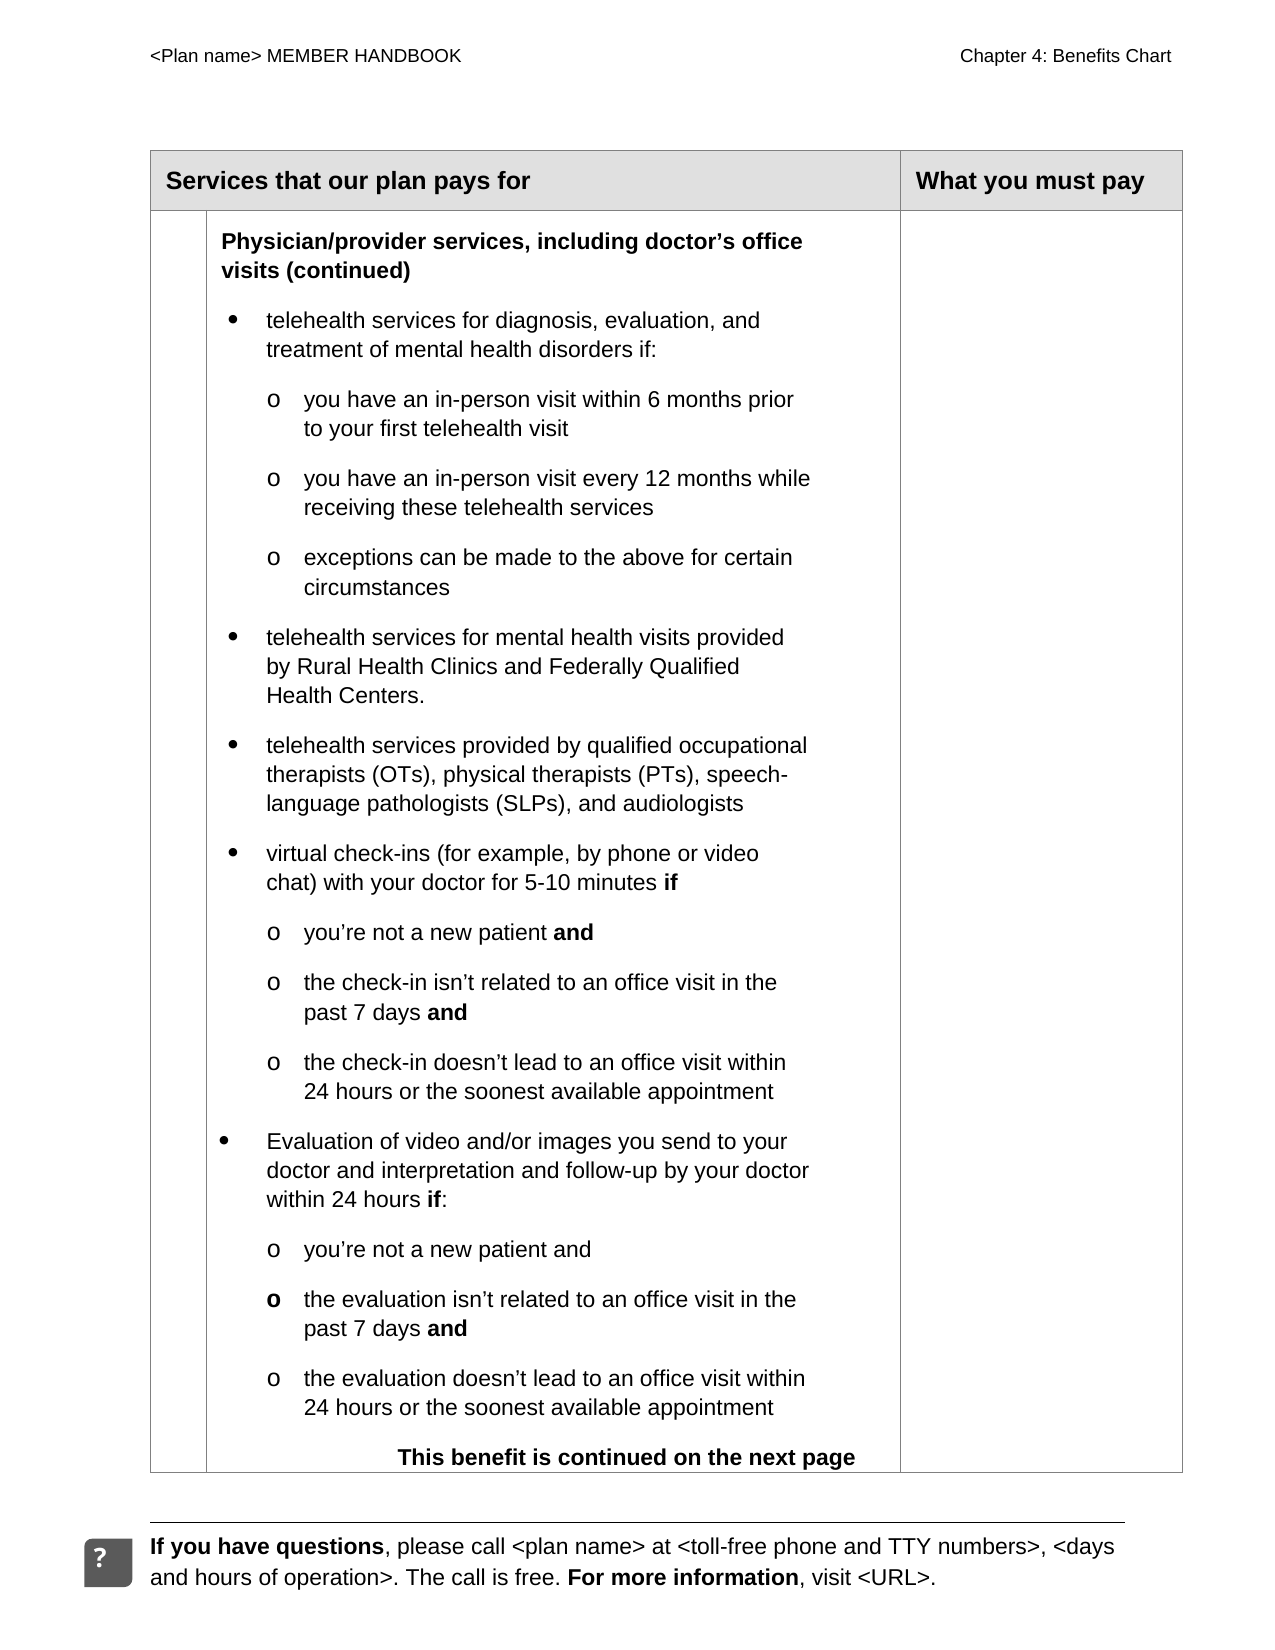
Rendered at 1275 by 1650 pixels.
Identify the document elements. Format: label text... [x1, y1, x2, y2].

table_cell [151, 211, 206, 1472]
table_cell [901, 211, 1182, 1472]
table_header What you must pay [901, 151, 1182, 210]
table_header Services that our plan pays for [151, 151, 900, 210]
table_cell Physician/provider services, including doctor’s office visits (continued) telehealth services for diagnosis, evaluation, and treatment of mental health disorders if: you have an in-person visit within 6 months prior to your first telehealth visit you have an in-person visit every 12 months while receiving these telehealth services exceptions can be made to the above for certain circumstances telehealth services for mental health visits provided by Rural Health Clinics and Federally Qualified Health Centers. telehealth services provided by qualified occupational therapists (OTs), physical therapists (PTs), speech-language pathologists (SLPs), and audiologists virtual check-ins (for example, by phone or video chat) with your doctor for 5-10 minutes if you’re not a new patient and the check-in isn’t related to an office visit in the past 7 days and the check-in doesn’t lead to an office visit within 24 hours or the soonest available appointment Evaluation of video and/or images you send to your doctor and interpretation and follow-up by your doctor within 24 hours if: you’re not a new patient and the evaluation isn’t related to an office visit in the past 7 days and the evaluation doesn’t lead to an office visit within 24 hours or the soonest available appointment This benefit is continued on the next page [207, 211, 900, 1472]
